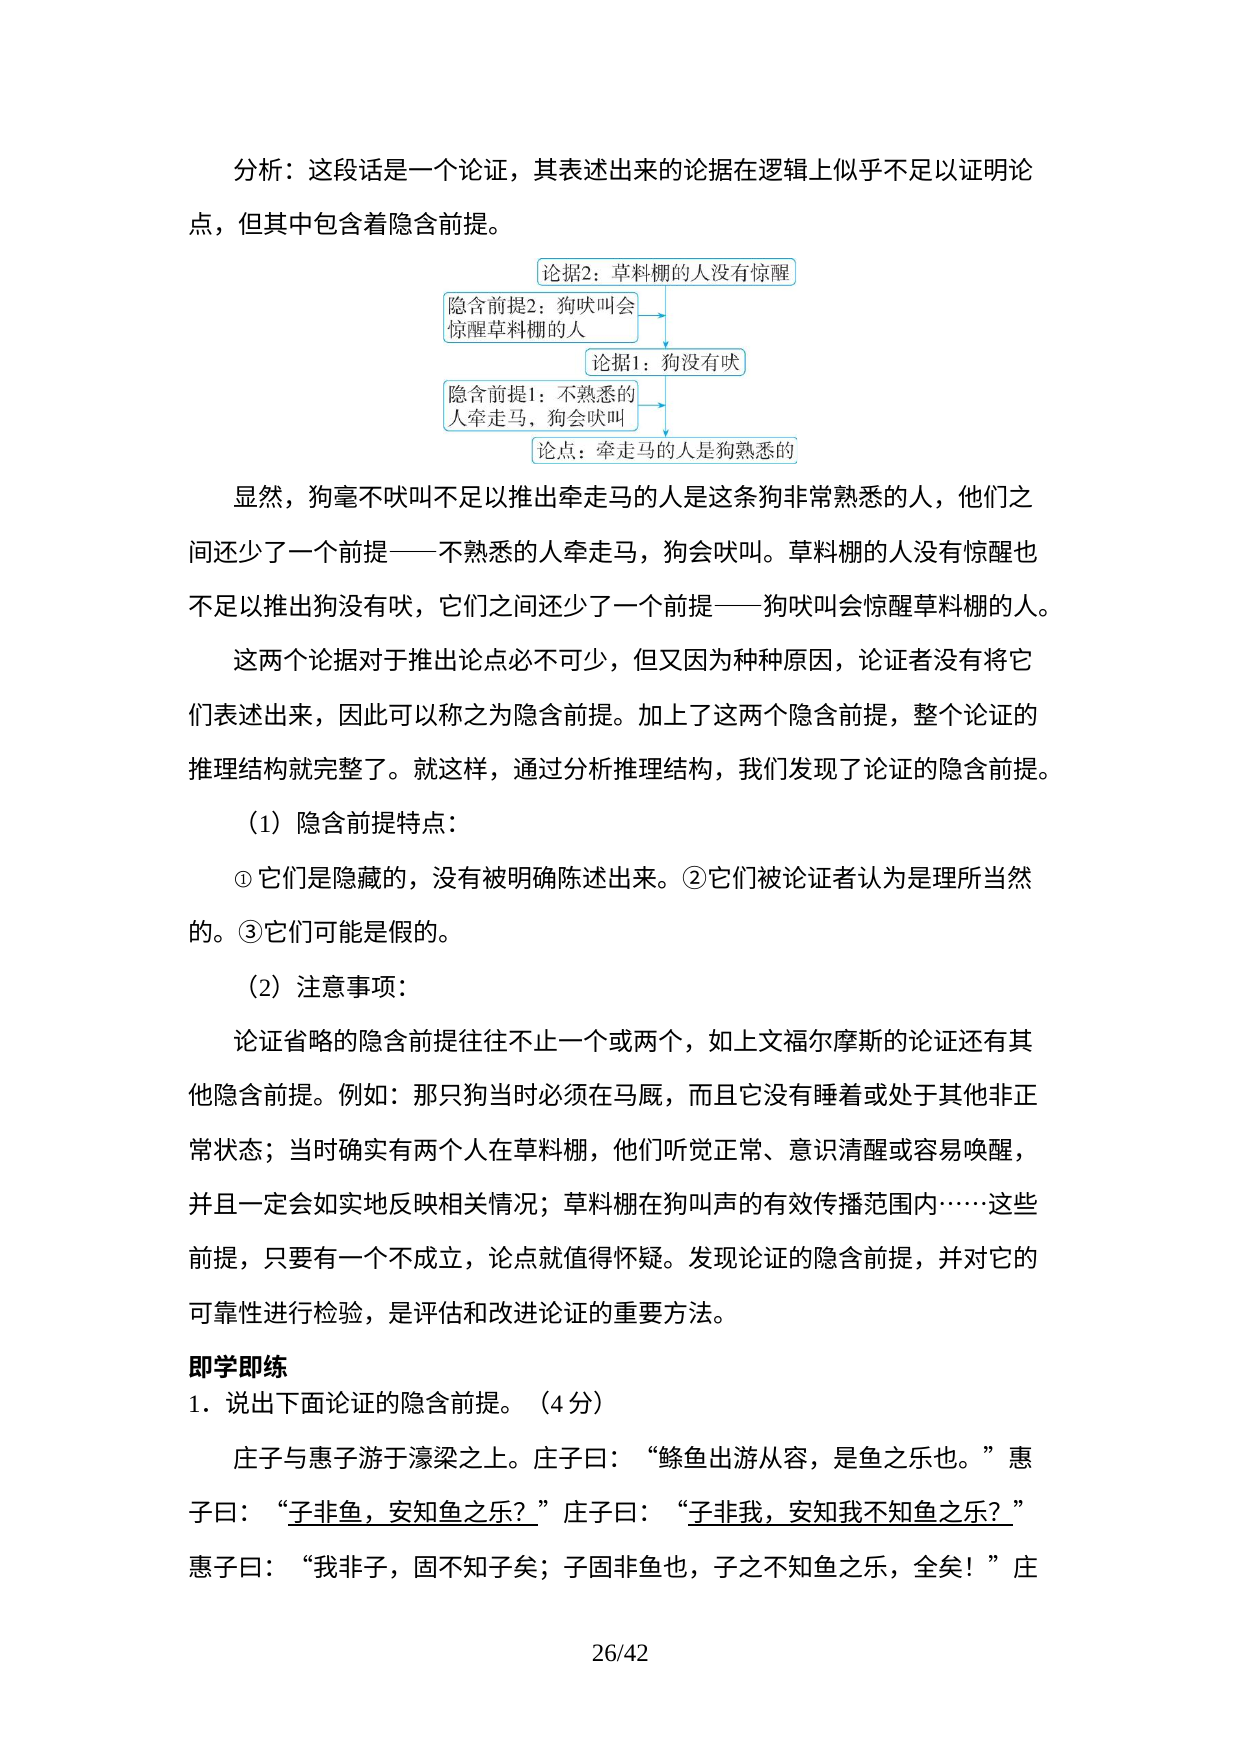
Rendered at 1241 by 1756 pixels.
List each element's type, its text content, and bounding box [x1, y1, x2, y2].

text 论证省略的隐含前提往往不止一个或两个，如上文福尔摩斯的论证还有其他隐含前提。例如：那只狗当时必须在马厩，而且它没有睡着或处于其他非正常状态；当时确实有两个人在草料棚，他们听觉正常、意识清醒或容易唤醒，并且一定会如实地反映相关情况；草料棚在狗叫声的有效传播范围内……这些前提，只要有一个不成立，论点就值得怀疑。发现论证的隐含前提，并对它的可靠性进行检验，是评估和改进论证的重要方法。 [188, 1021, 1052, 1329]
subtitle 即学即练 [188, 1348, 1052, 1384]
text 显然，狗毫不吠叫不足以推出牵走马的人是这条狗非常熟悉的人，他们之间还少了一个前提——不熟悉的人牵走马，狗会吠叫。草料棚的人没有惊醒也不足以推出狗没有吠，它们之间还少了一个前提——狗吠叫会惊醒草料棚的人。 [188, 478, 1052, 623]
text ①它们是隐藏的，没有被明确陈述出来。②它们被论证者认为是理所当然的。③它们可能是假的。 [188, 858, 1052, 949]
text 1．说出下面论证的隐含前提。（4分） [188, 1384, 1052, 1420]
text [188, 1438, 1052, 1583]
picture [443, 258, 798, 464]
text （1）隐含前提特点： [188, 804, 1052, 840]
text 这两个论据对于推出论点必不可少，但又因为种种原因，论证者没有将它们表述出来，因此可以称之为隐含前提。加上了这两个隐含前提，整个论证的推理结构就完整了。就这样，通过分析推理结构，我们发现了论证的隐含前提。 [188, 641, 1052, 786]
text 分析：这段话是一个论证，其表述出来的论据在逻辑上似乎不足以证明论点，但其中包含着隐含前提。 [188, 150, 1052, 241]
text （2）注意事项： [188, 967, 1052, 1003]
